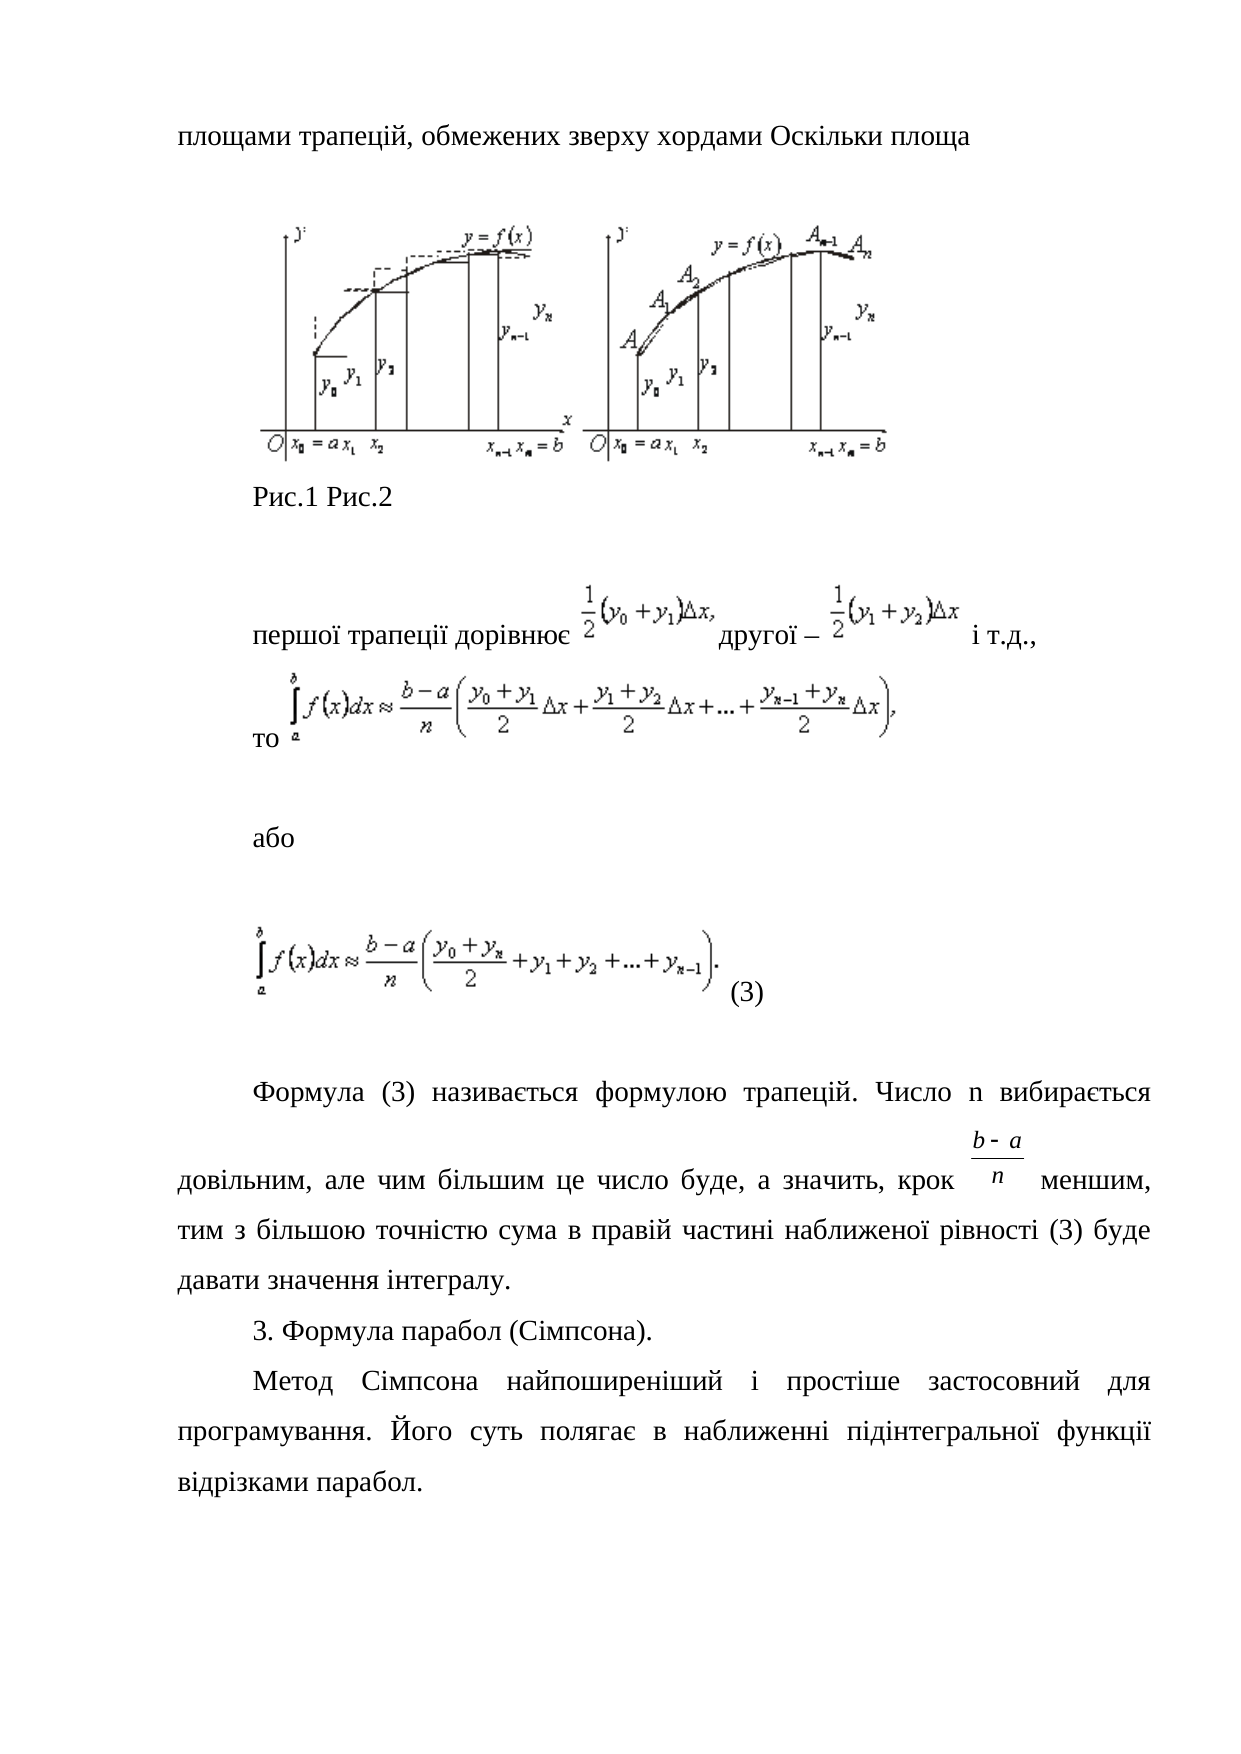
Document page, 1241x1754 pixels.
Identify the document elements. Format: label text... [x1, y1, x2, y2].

picture [577, 579, 719, 644]
text Формула (3) називається формулою трапецій. Число n вибирається довільним, але чим більшим це число буде, а значить, крок меншим, тим з більшою точністю сума в правій частині наближеної рівності (3) буде давати значення інтегралу. [177, 1075, 1152, 1296]
text 3. Формула парабол (Сімпсона). [177, 1313, 1152, 1347]
picture [259, 218, 890, 463]
text або [177, 821, 1152, 854]
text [177, 118, 1152, 152]
picture [252, 921, 723, 1001]
picture [286, 667, 900, 747]
text Метод Сімпсона найпоширеніший і простіше застосовний для програмування. Його суть полягає в наближенні підінтегральної функції відрізками парабол. [177, 1363, 1152, 1497]
picture [826, 579, 964, 644]
text Рис.1 Рис.2 [177, 479, 1152, 513]
